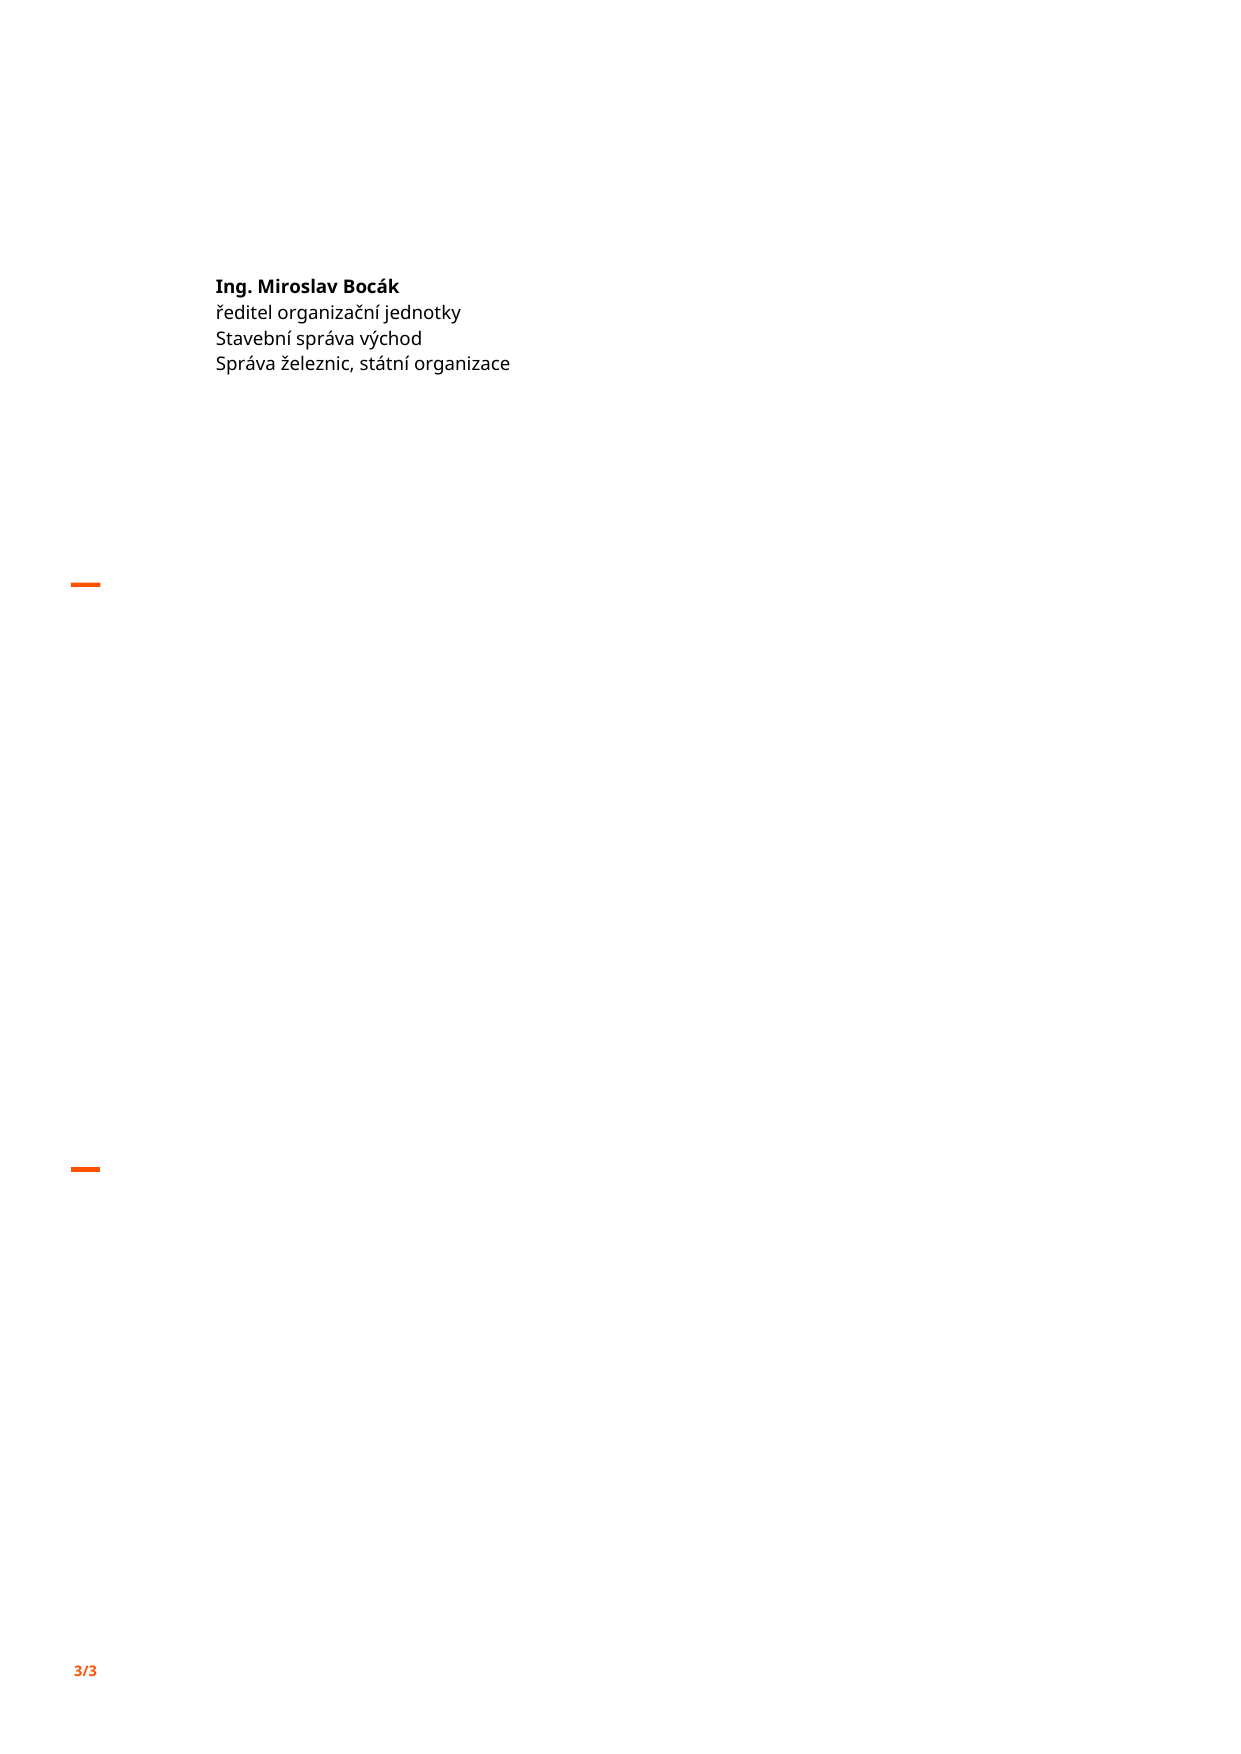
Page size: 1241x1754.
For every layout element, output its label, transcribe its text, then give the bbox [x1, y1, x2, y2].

text ředitel organizační jednotky [216, 299, 1122, 325]
text Správa železnic, státní organizace [216, 350, 1122, 376]
text Stavební správa východ [216, 325, 1122, 350]
text Ing. Miroslav Bocák [216, 274, 1122, 299]
